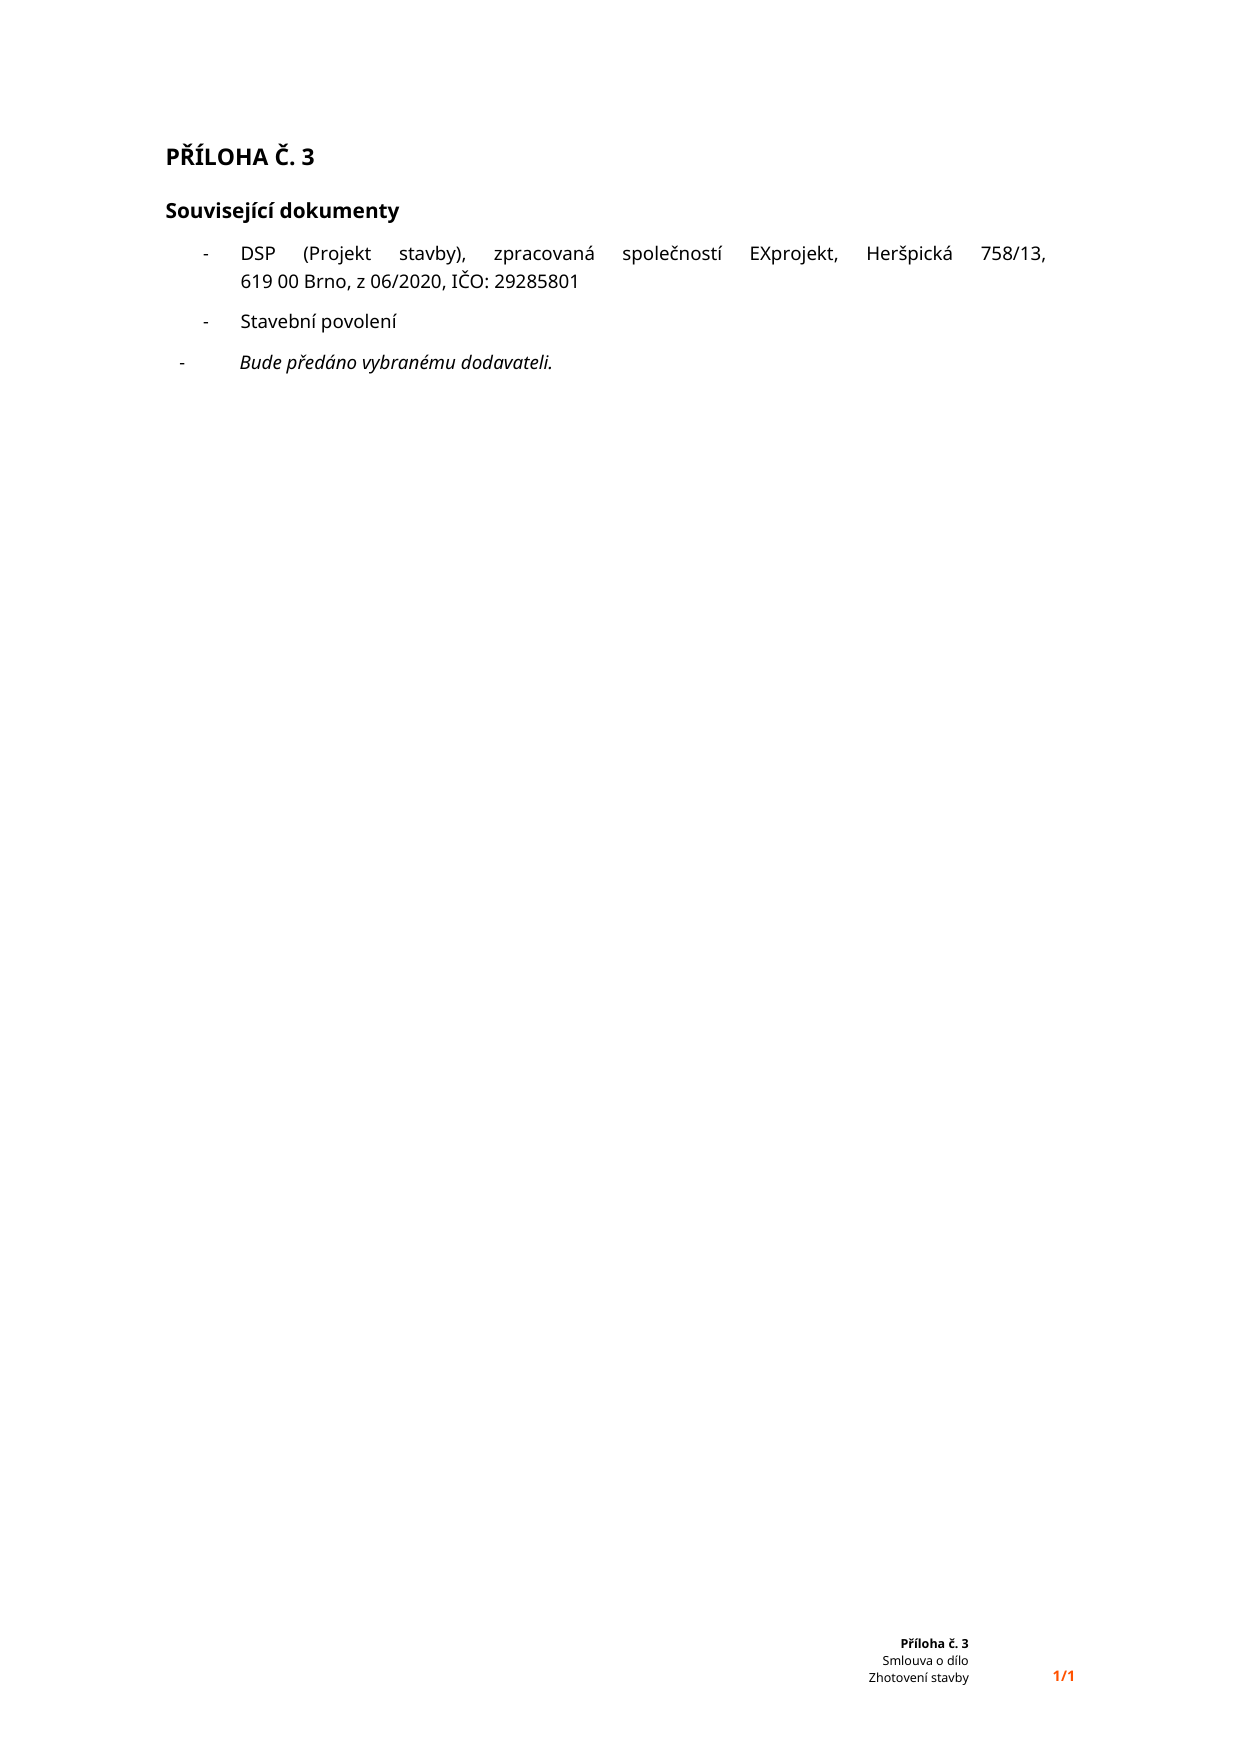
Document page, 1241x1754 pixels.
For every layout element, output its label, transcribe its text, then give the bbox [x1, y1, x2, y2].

text Příloha č. 3 [165, 141, 1075, 173]
list Bude předáno vybranému dodavateli. [165, 349, 1075, 375]
list DSP (Projekt stavby), zpracovaná společností EXprojekt, Heršpická 758/13, 619 00 Brno, z 06/2020, IČO: 29285801 [203, 240, 1075, 294]
list Stavební povolení [203, 309, 1075, 334]
text Související dokumenty [165, 197, 1075, 225]
